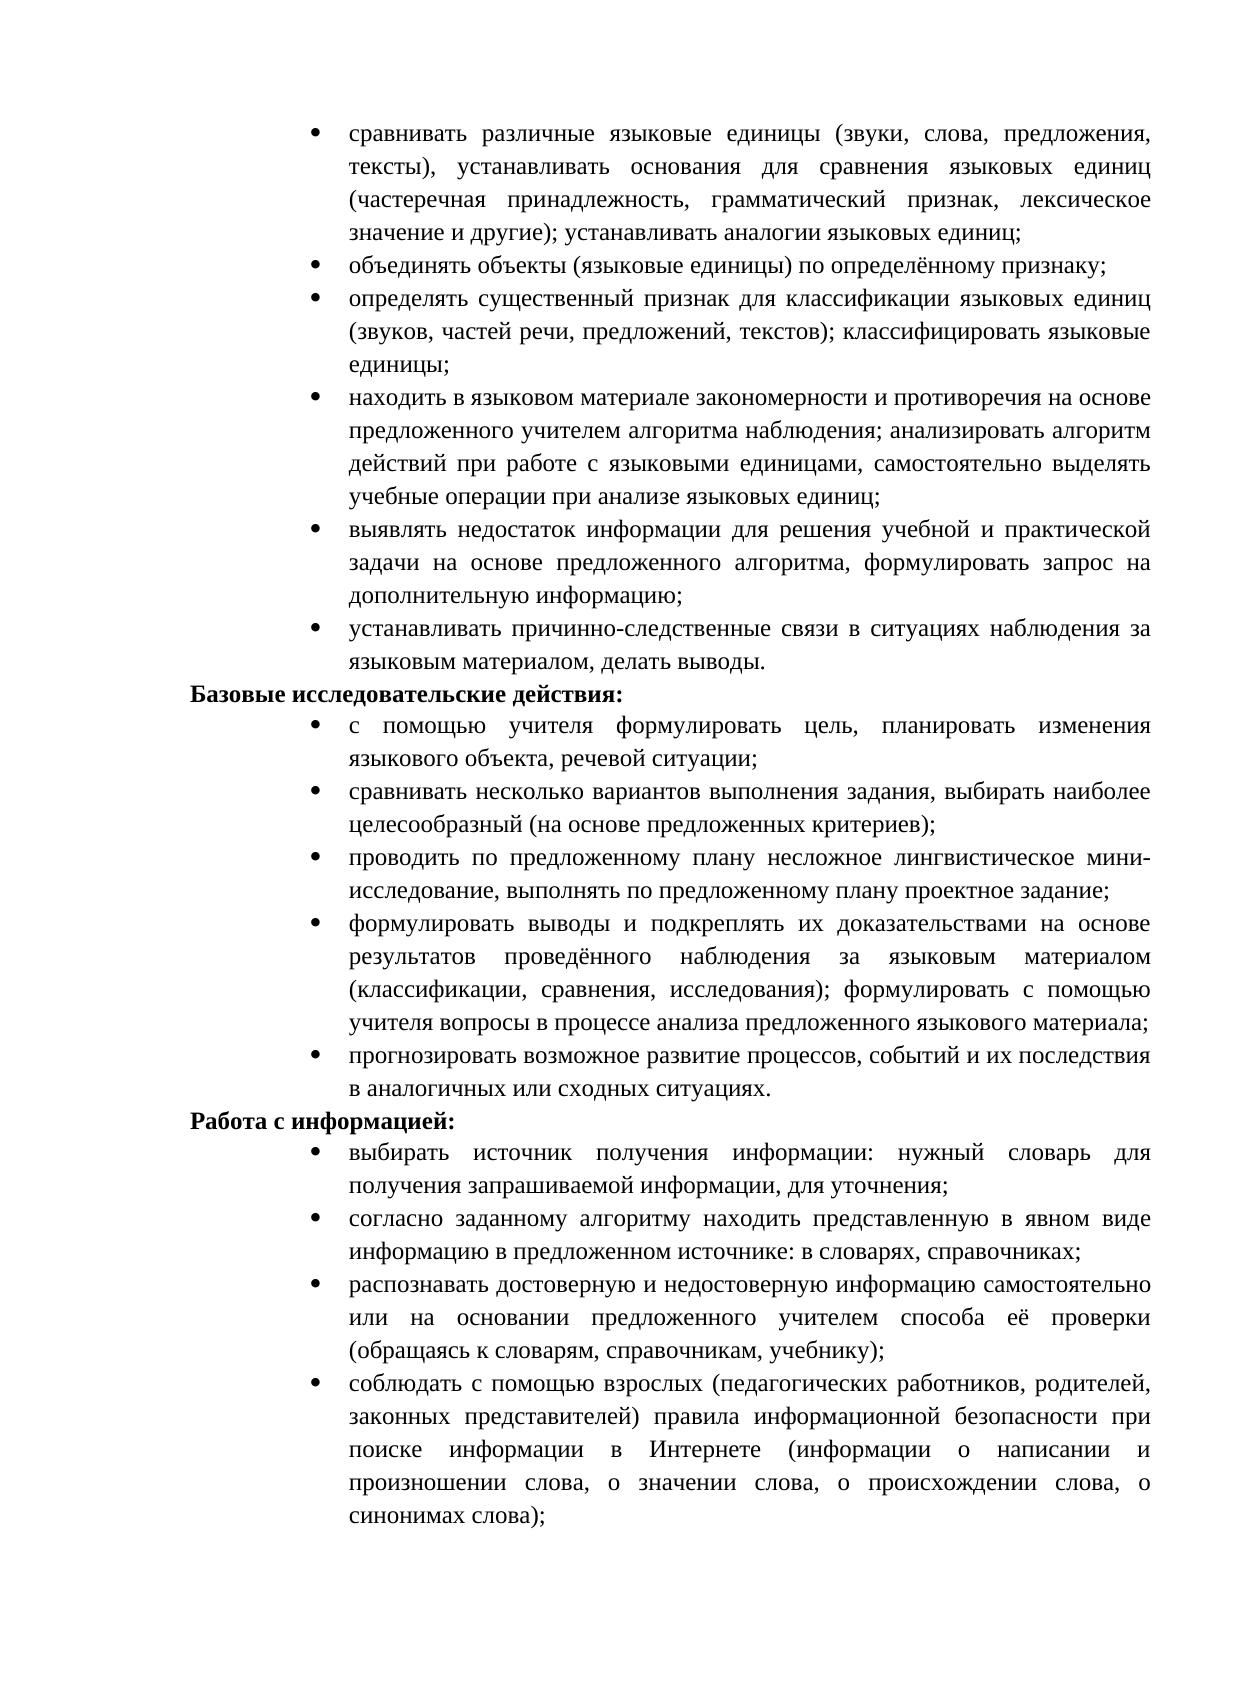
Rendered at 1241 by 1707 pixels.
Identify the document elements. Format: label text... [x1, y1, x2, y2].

list распознавать достоверную и недостоверную информацию самостоятельно или на основании предложенного учителем способа её проверки (обращаясь к словарям, справочникам, учебнику); [311, 1269, 1152, 1364]
list с помощью учителя формулировать цель, планировать изменения языкового объекта, речевой ситуации; [311, 710, 1152, 772]
list проводить по предложенному плану несложное лингвистическое мини-исследование, выполнять по предложенному плану проектное задание; [311, 842, 1152, 904]
text Работа с информацией: [190, 1106, 1152, 1135]
list находить в языковом материале закономерности и противоречия на основе предложенного учителем алгоритма наблюдения; анализировать алгоритм действий при работе с языковыми единицами, самостоятельно выделять учебные операции при анализе языковых единиц; [311, 382, 1152, 510]
text Базовые исследовательские действия: [190, 679, 1152, 708]
list согласно заданному алгоритму находить представленную в явном виде информацию в предложенном источнике: в словарях, справочниках; [311, 1203, 1152, 1265]
list выбирать источник получения информации: нужный словарь для получения запрашиваемой информации, для уточнения; [311, 1137, 1152, 1199]
list соблюдать с помощью взрослых (педагогических работников, родителей, законных представителей) правила информационной безопасности при поиске информации в Интернете (информации о написании и произношении слова, о значении слова, о происхождении слова, о синонимах слова); [311, 1368, 1152, 1529]
list формулировать выводы и подкреплять их доказательствами на основе результатов проведённого наблюдения за языковым материалом (классификации, сравнения, исследования); формулировать с помощью учителя вопросы в процессе анализа предложенного языкового материала; [311, 908, 1152, 1036]
list объединять объекты (языковые единицы) по определённому признаку; [311, 250, 1152, 279]
list устанавливать причинно-следственные связи в ситуациях наблюдения за языковым материалом, делать выводы. [311, 613, 1152, 675]
list прогнозировать возможное развитие процессов, событий и их последствия в аналогичных или сходных ситуациях. [311, 1040, 1152, 1102]
list выявлять недостаток информации для решения учебной и практической задачи на основе предложенного алгоритма, формулировать запрос на дополнительную информацию; [311, 514, 1152, 609]
list сравнивать различные языковые единицы (звуки, слова, предложения, тексты), устанавливать основания для сравнения языковых единиц (частеречная принадлежность, грамматический признак, лексическое значение и другие); устанавливать аналогии языковых единиц; [311, 118, 1152, 246]
list определять существенный признак для классификации языковых единиц (звуков, частей речи, предложений, текстов); классифицировать языковые единицы; [311, 283, 1152, 378]
list сравнивать несколько вариантов выполнения задания, выбирать наиболее целесообразный (на основе предложенных критериев); [311, 776, 1152, 838]
